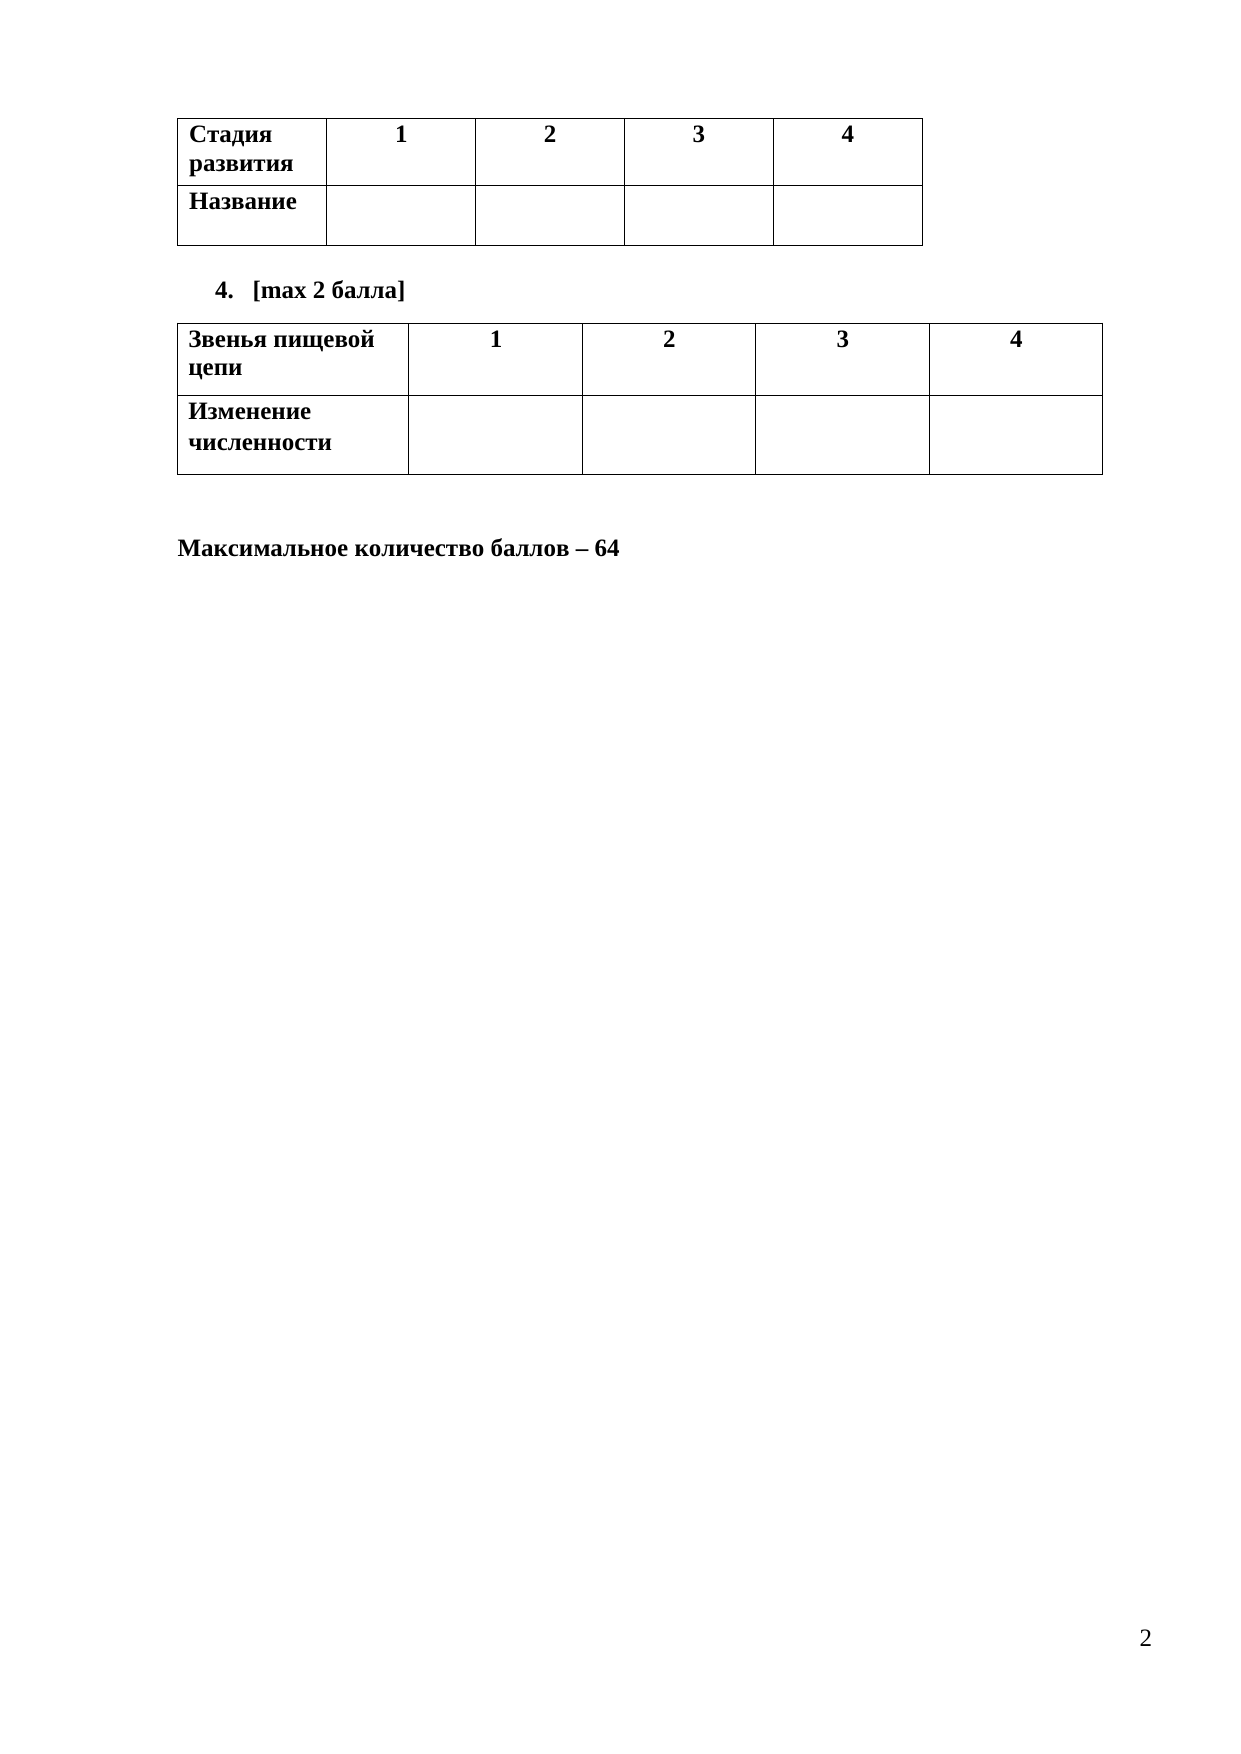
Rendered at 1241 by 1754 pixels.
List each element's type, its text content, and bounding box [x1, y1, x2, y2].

list [max 2 балла] [215, 275, 1152, 304]
table_cell [476, 186, 624, 245]
table_cell [327, 186, 475, 245]
table_header 1 [327, 119, 475, 185]
table_header 1 [409, 324, 582, 395]
table_header 4 [774, 119, 922, 185]
table_header 2 [476, 119, 624, 185]
table_cell [774, 186, 922, 245]
table_cell [625, 186, 773, 245]
table_header 3 [756, 324, 929, 395]
text Максимальное количество баллов – 64 [177, 533, 1152, 562]
table_header 4 [930, 324, 1102, 395]
table_header 2 [583, 324, 755, 395]
table_header 3 [625, 119, 773, 185]
table_cell Изменение численности [178, 396, 408, 474]
table_cell [583, 396, 755, 474]
table_cell [756, 396, 929, 474]
table_cell [409, 396, 582, 474]
table_header Звенья пищевой цепи [178, 324, 408, 395]
table_cell Название [178, 186, 326, 245]
table_cell [930, 396, 1102, 474]
table_header Стадия развития [178, 119, 326, 185]
